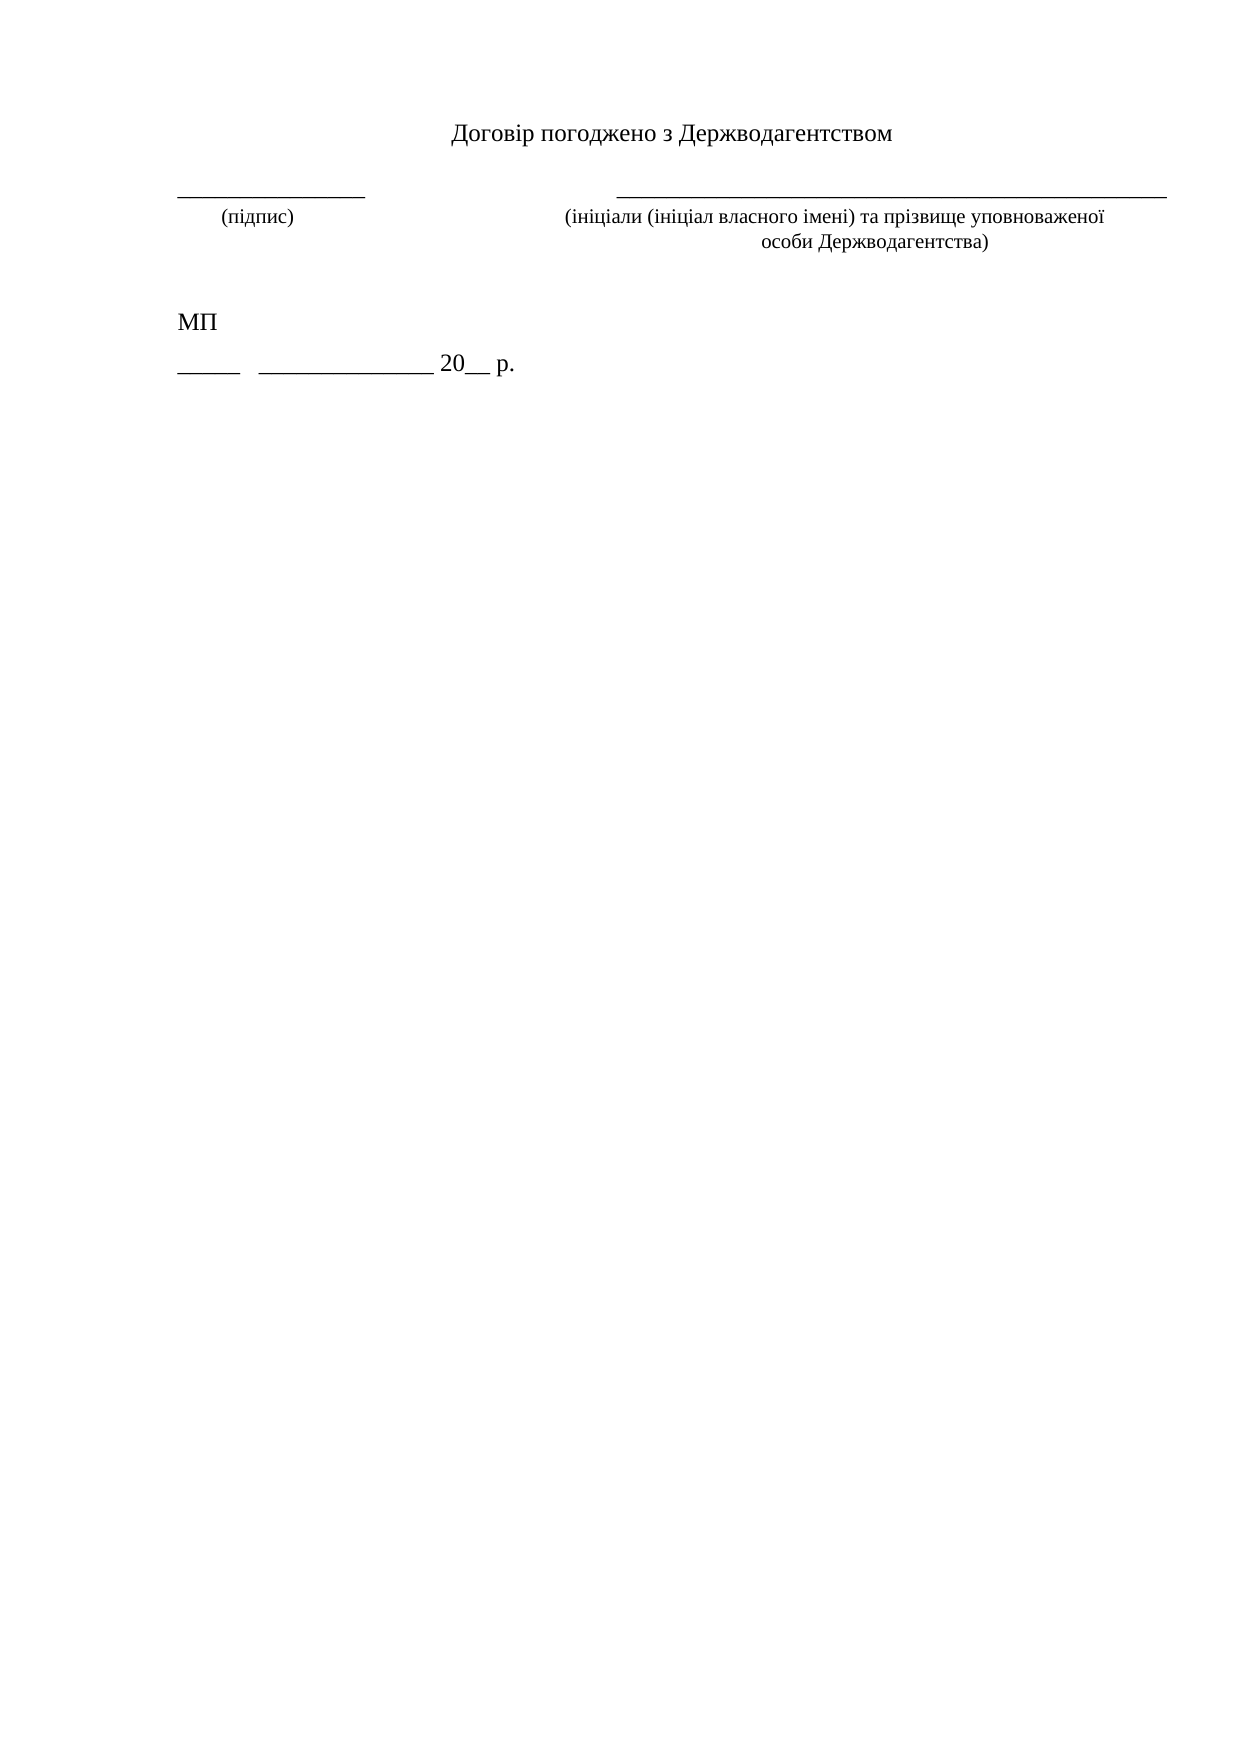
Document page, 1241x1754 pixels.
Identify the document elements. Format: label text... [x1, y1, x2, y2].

text Договір погоджено з Держводагентством [177, 118, 1167, 147]
text _____ ______________ 20__ р. [177, 348, 1167, 377]
text МП [177, 307, 1167, 336]
text _______________ ____________________________________________ (підпис) (ініціали (ініціал власного імені) та прізвище уповноваженої [177, 172, 1167, 229]
text особи Держводагентства) [177, 229, 1167, 253]
